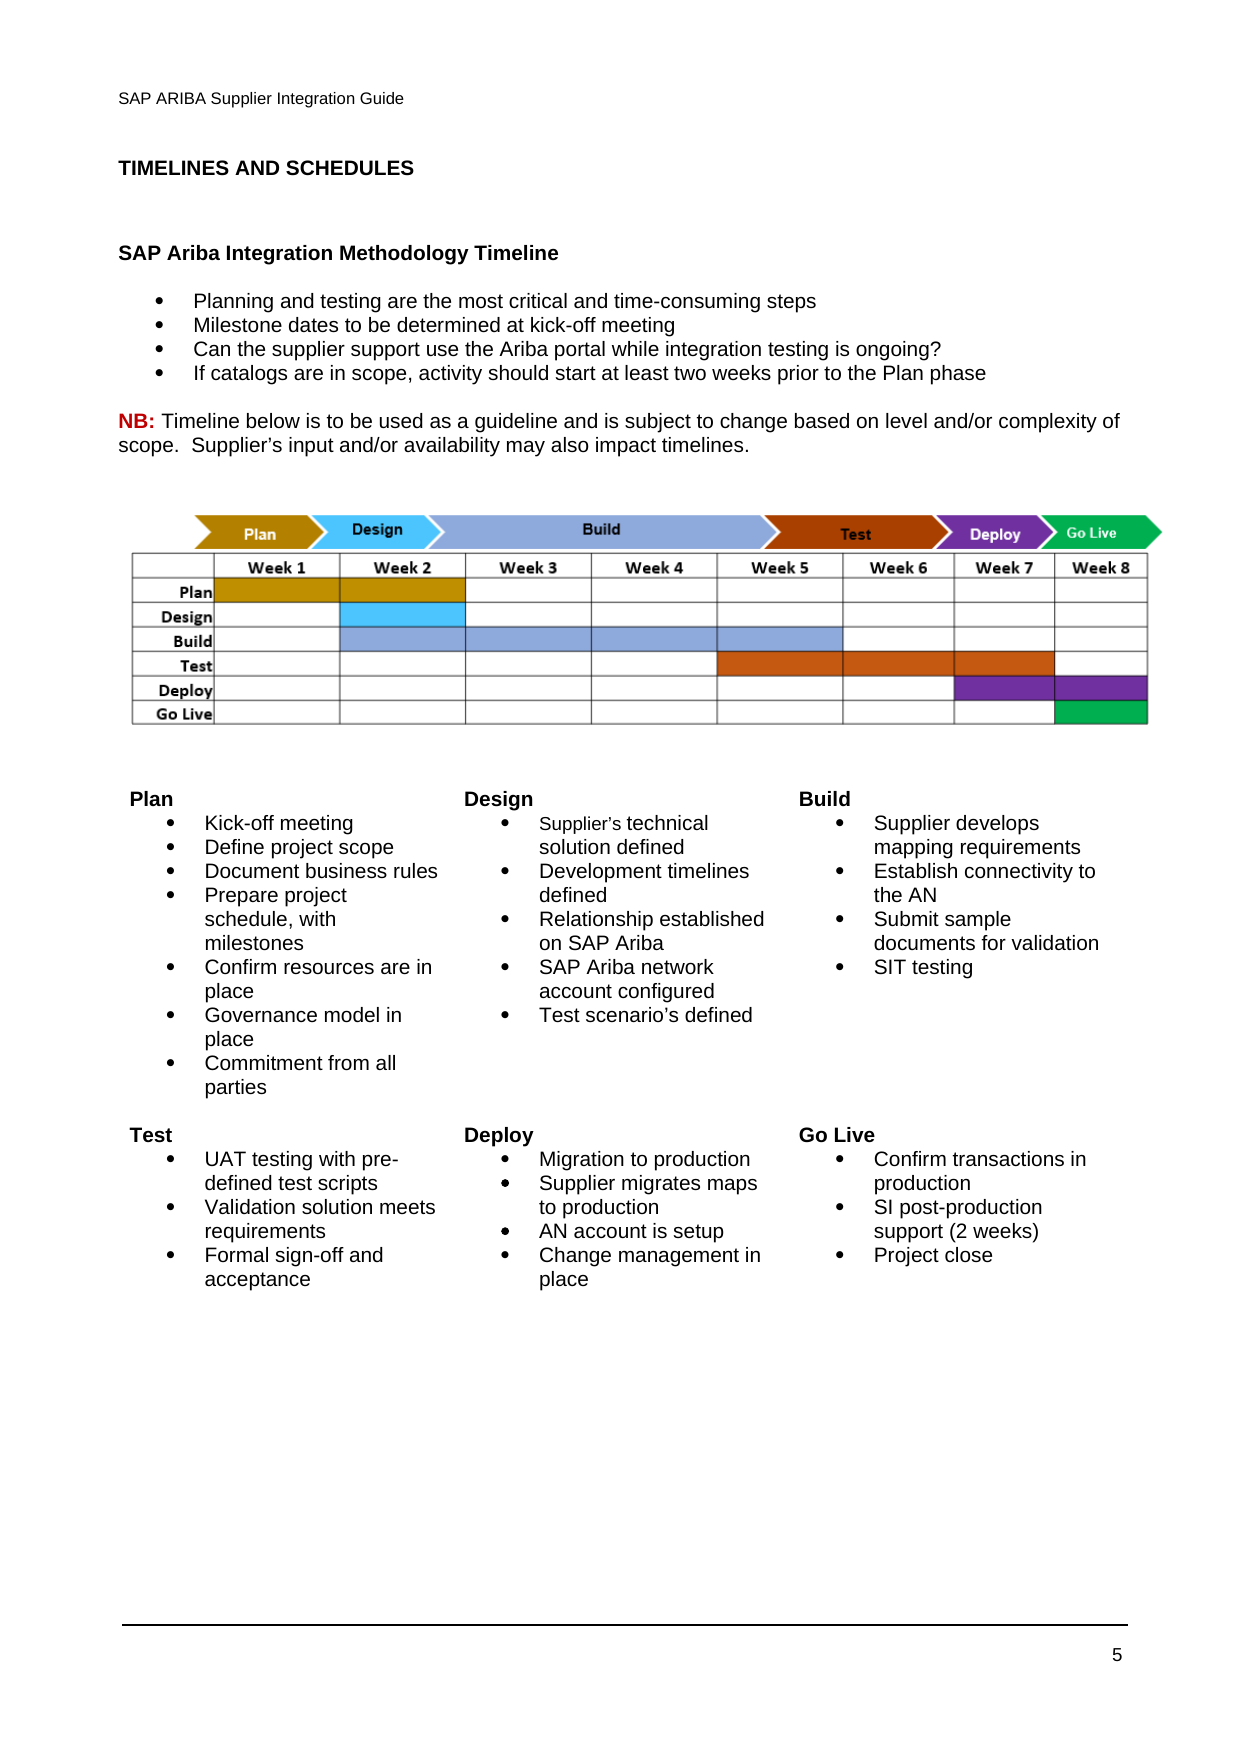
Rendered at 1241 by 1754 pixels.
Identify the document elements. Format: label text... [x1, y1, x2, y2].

table_header Design Supplier’s technical solution defined Development timelines defined Relationship established on SAP Ariba SAP Ariba network account configured Test scenario’s defined [453, 787, 787, 1123]
text NB: Timeline below is to be used as a guideline and is subject to change based on level and/or complexity of scope. Supplier’s input and/or availability may also impact timelines. [118, 409, 1122, 457]
list Planning and testing are the most critical and time-consuming steps [156, 289, 1122, 313]
subtitle TIMELINES AND SCHEDULES [118, 156, 1122, 179]
table_header Build Supplier develops mapping requirements Establish connectivity to the AN Submit sample documents for validation SIT testing [788, 787, 1122, 1123]
picture [118, 505, 1169, 739]
subtitle SAP Ariba Integration Methodology Timeline [118, 241, 1122, 265]
table_cell Go Live Confirm transactions in production SI post-production support (2 weeks) Project close [788, 1123, 1122, 1315]
list Can the supplier support use the Ariba portal while integration testing is ongoing? [156, 337, 1122, 361]
table_header Plan Kick-off meeting Define project scope Document business rules Prepare project schedule, with milestones Confirm resources are in place Governance model in place Commitment from all parties [118, 787, 453, 1123]
table_cell Test UAT testing with pre-defined test scripts Validation solution meets requirements Formal sign-off and acceptance [118, 1123, 453, 1315]
table_cell Deploy Migration to production Supplier migrates maps to production AN account is setup Change management in place [453, 1123, 787, 1315]
list If catalogs are in scope, activity should start at least two weeks prior to the Plan phase [156, 361, 1122, 385]
list Milestone dates to be determined at kick-off meeting [156, 313, 1122, 337]
